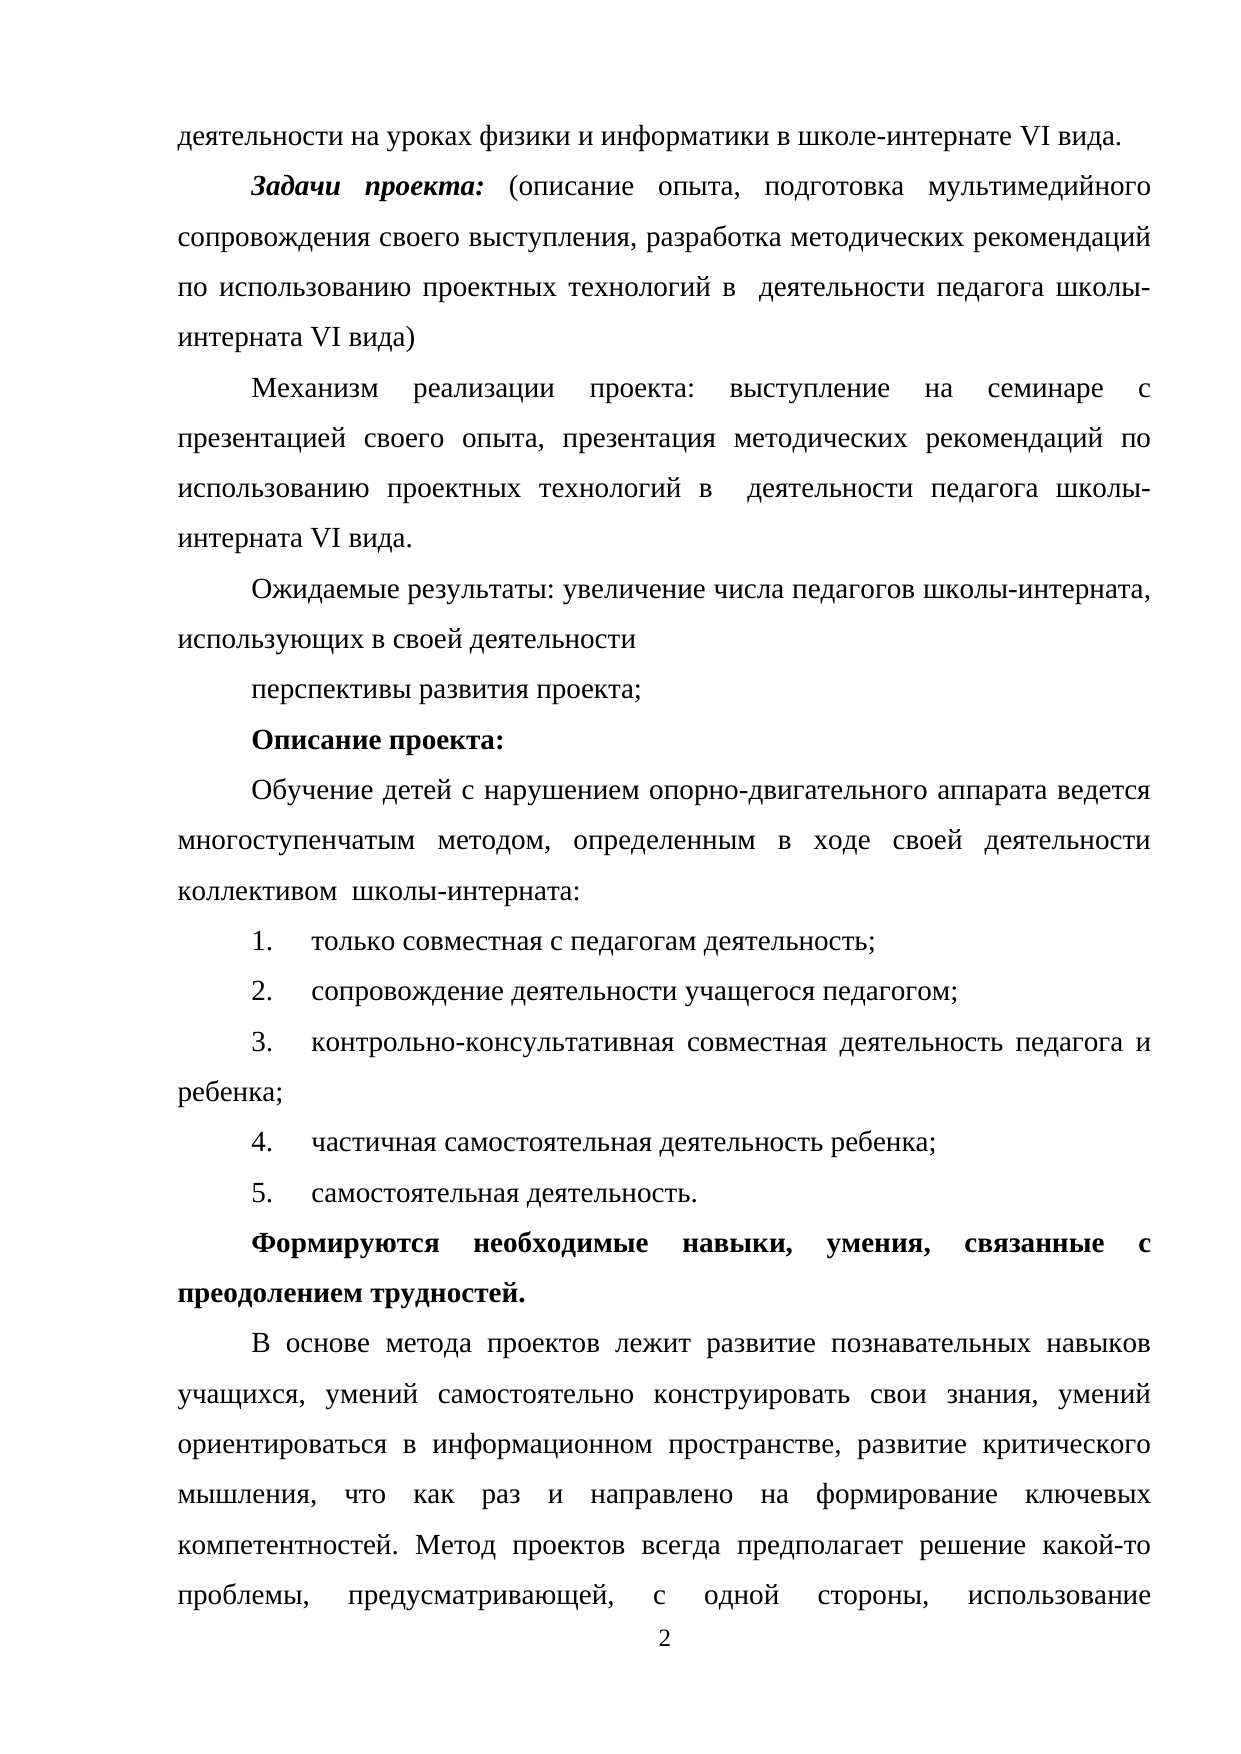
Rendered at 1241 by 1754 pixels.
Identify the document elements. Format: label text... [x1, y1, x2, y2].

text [177, 118, 1152, 152]
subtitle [177, 1326, 1152, 1611]
text Механизм реализации проекта: выступление на семинаре с презентацией своего опыта, презентация методических рекомендаций по использованию проектных технологий в деятельности педагога школы-интерната VI вида. [177, 370, 1152, 554]
subtitle только совместная с педагогам деятельность; [177, 923, 1152, 957]
subtitle Обучение детей с нарушением опорно-двигательного аппарата ведется многоступенчатым методом, определенным в ходе своей деятельности коллективом школы-интерната: [177, 772, 1152, 906]
text Формируются необходимые навыки, умения, связанные с преодолением трудностей. [177, 1225, 1152, 1309]
text Описание проекта: [177, 722, 1152, 755]
subtitle сопровождение деятельности учащегося педагогом; [177, 973, 1152, 1007]
text перспективы развития проекта; [177, 672, 1152, 705]
text Задачи проекта: (описание опыта, подготовка мультимедийного сопровождения своего выступления, разработка методических рекомендаций по использованию проектных технологий в деятельности педагога школы-интерната VI вида) [177, 168, 1152, 353]
subtitle самостоятельная деятельность. [177, 1175, 1152, 1208]
text Ожидаемые результаты: увеличение числа педагогов школы-интерната, использующих в своей деятельности [177, 571, 1152, 655]
subtitle контрольно-консультативная совместная деятельность педагога и ребенка; [177, 1024, 1152, 1108]
subtitle частичная самостоятельная деятельность ребенка; [177, 1124, 1152, 1158]
